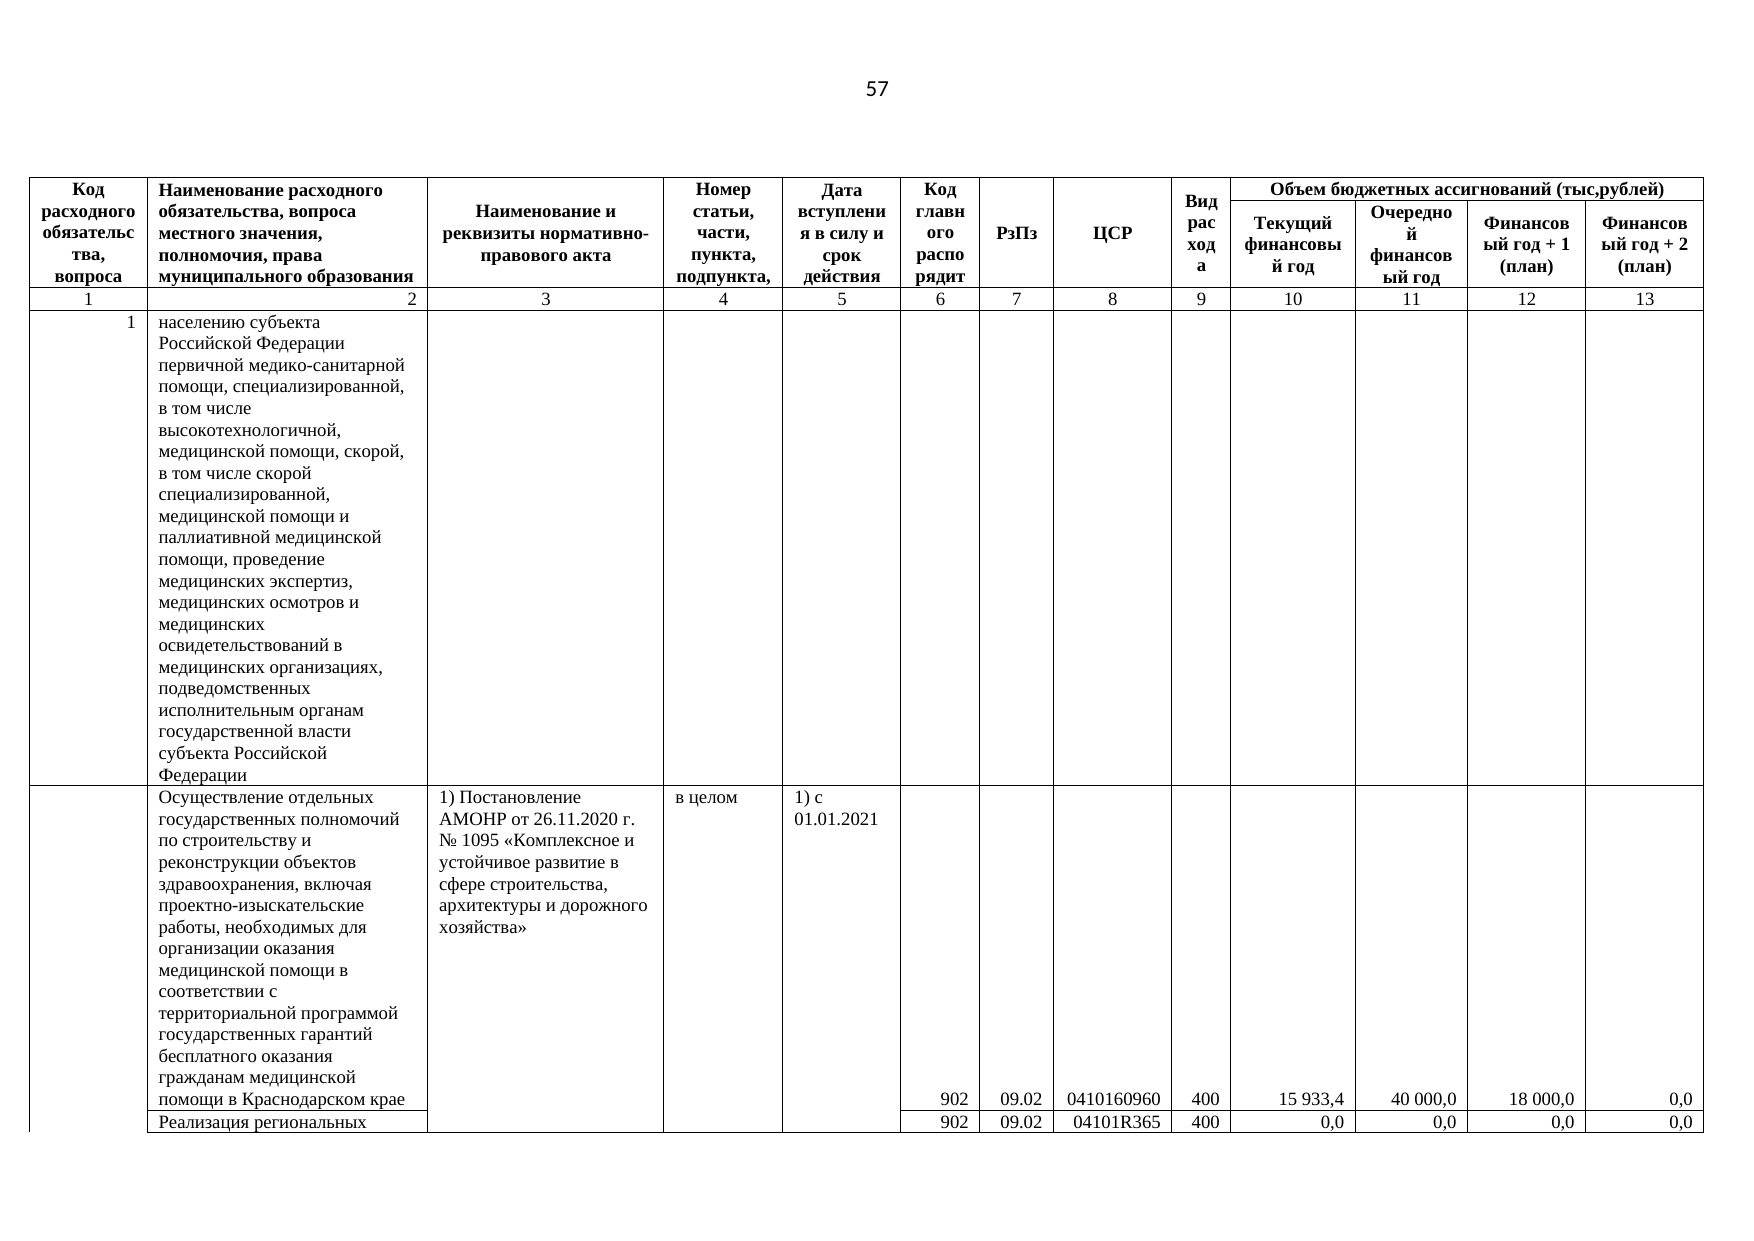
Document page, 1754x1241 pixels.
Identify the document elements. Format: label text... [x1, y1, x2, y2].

table_cell 10 [1231, 288, 1355, 310]
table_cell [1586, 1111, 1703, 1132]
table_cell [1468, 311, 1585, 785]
table_cell Финансовый год + 1 (план) [1468, 201, 1585, 287]
table_header Номер статьи, части, пункта, подпункта, абзаца [664, 178, 782, 287]
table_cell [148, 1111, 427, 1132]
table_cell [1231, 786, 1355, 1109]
table_cell 4 [664, 288, 782, 310]
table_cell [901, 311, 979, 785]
table_header РзПз [980, 178, 1053, 287]
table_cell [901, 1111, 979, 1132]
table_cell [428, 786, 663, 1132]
table_cell Финансовый год + 2 (план) [1586, 201, 1703, 287]
table_cell 3 [428, 288, 663, 310]
table_header Наименование расходного обязательства, вопроса местного значения, полномочия, права муниципального образования [148, 178, 427, 287]
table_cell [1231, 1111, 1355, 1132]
table_header Вид расхода [1172, 178, 1230, 287]
table_cell 11 [1356, 288, 1467, 310]
table_header Код расходного обязательства, вопроса местного значения, полномочия, права муниципального образования [30, 178, 147, 287]
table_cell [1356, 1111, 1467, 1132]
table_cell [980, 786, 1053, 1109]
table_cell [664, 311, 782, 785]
table_cell 12 [1468, 288, 1585, 310]
table_cell 5 [783, 288, 900, 310]
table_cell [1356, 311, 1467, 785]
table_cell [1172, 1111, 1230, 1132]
table_header ЦСР [1054, 178, 1171, 287]
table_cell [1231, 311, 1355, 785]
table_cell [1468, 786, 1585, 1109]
table_cell Текущий финансовый год [1231, 201, 1355, 287]
table_cell 9 [1172, 288, 1230, 310]
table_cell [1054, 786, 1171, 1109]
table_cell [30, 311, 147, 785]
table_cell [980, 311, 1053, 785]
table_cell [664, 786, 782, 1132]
table_cell 13 [1586, 288, 1703, 310]
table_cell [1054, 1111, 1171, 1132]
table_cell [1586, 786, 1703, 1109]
table_header Объем бюджетных ассигнований (тыс,рублей) [1231, 178, 1703, 200]
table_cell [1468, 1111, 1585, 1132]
table_cell 2 [148, 288, 427, 310]
table_cell 7 [980, 288, 1053, 310]
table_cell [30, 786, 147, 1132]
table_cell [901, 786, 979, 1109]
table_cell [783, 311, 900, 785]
table_cell 6 [901, 288, 979, 310]
table_cell 8 [1054, 288, 1171, 310]
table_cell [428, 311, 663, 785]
table_header Дата вступления в силу и срок действия [783, 178, 900, 287]
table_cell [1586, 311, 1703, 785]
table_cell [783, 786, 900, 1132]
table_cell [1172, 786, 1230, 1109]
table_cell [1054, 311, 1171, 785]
table_header Наименование и реквизиты нормативно-правового акта [428, 178, 663, 287]
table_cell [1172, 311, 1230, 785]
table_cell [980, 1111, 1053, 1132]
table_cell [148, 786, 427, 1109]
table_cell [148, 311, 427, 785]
table_cell Очередной финансовый год [1356, 201, 1467, 287]
table_header Код главного распорядителя бюджетных средств [901, 178, 979, 287]
table_cell 1 [30, 288, 147, 310]
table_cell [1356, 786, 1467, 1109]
